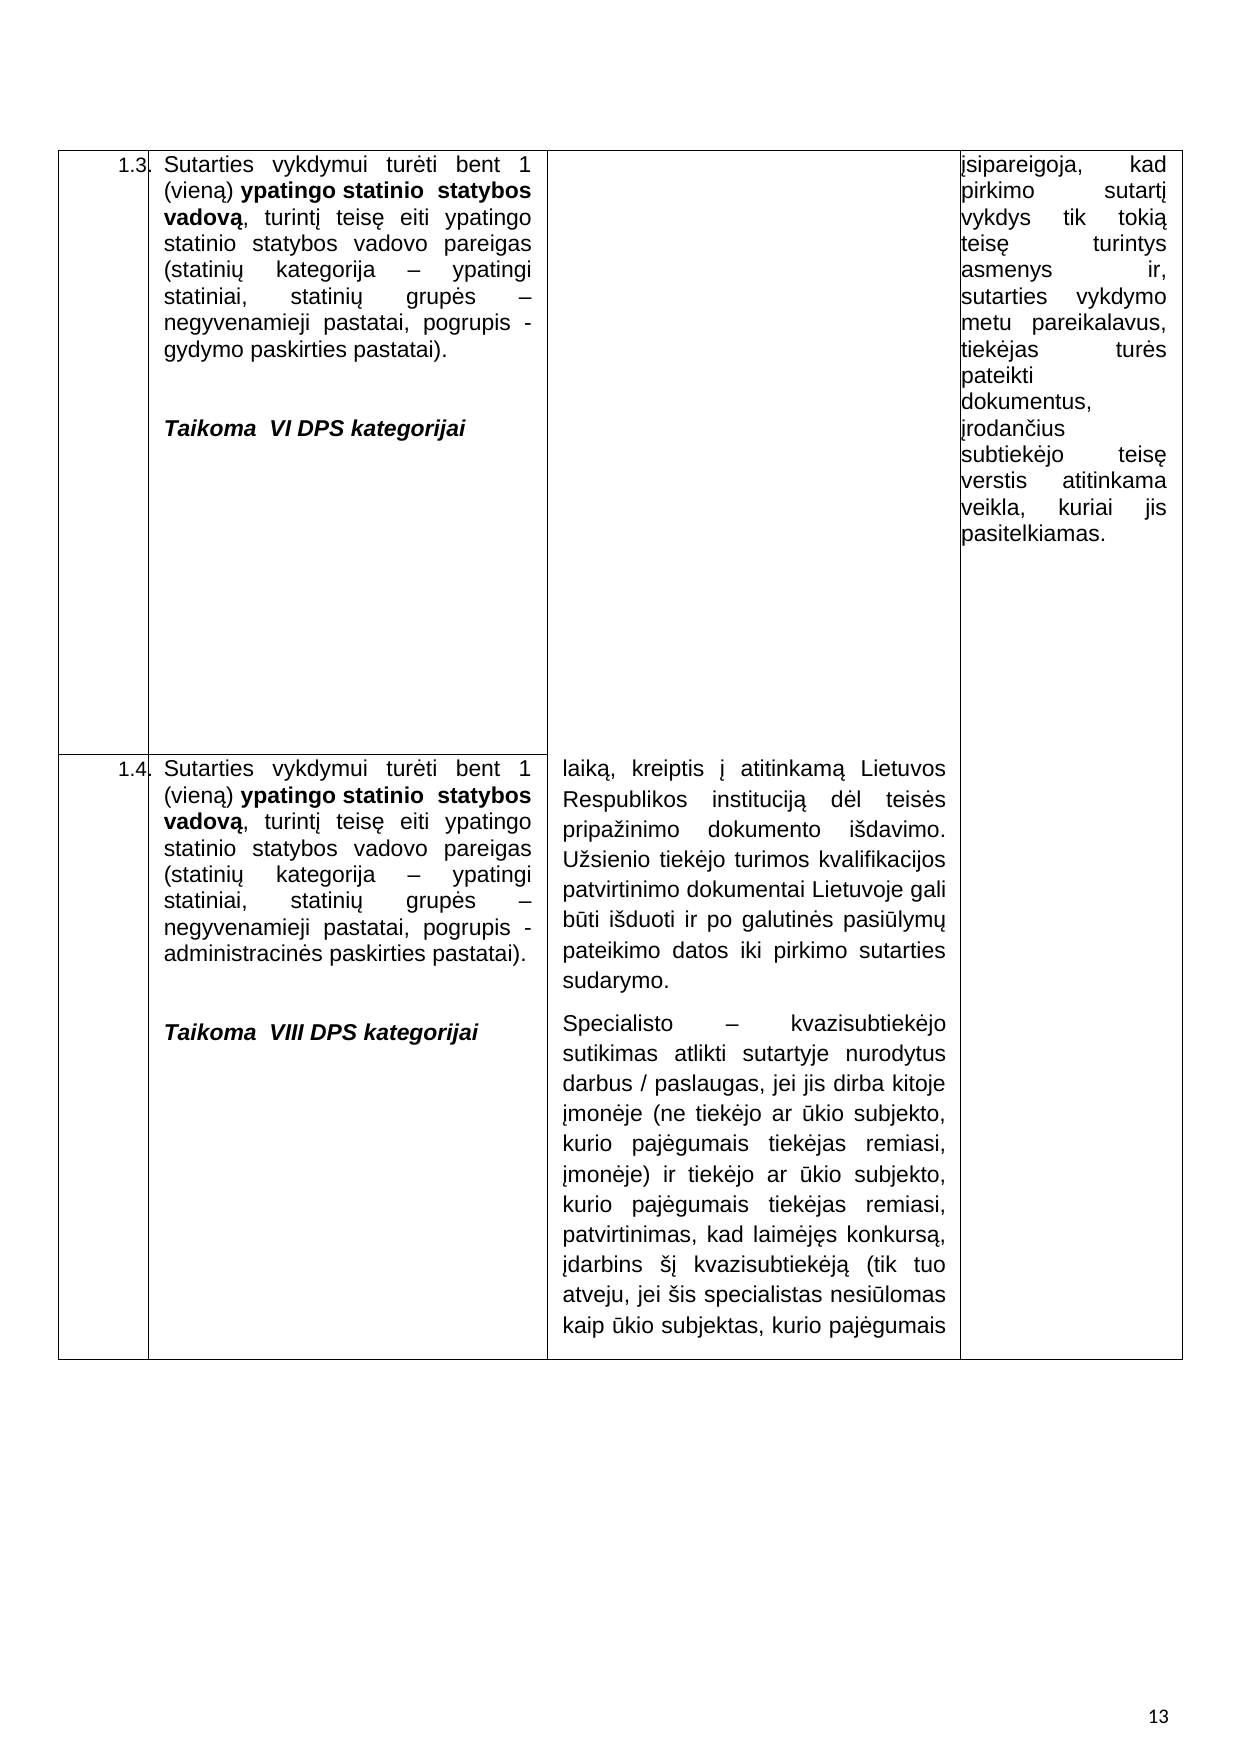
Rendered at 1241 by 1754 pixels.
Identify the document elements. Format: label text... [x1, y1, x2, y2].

table_cell Sutarties vykdymui turėti bent 1 (vieną) ypatingo statinio statybos vadovą, turintį teisę eiti ypatingo statinio statybos vadovo pareigas (statinių kategorija – ypatingi statiniai, statinių grupės – negyvenamieji pastatai, pogrupis - gydymo paskirties pastatai). Taikoma VI DPS kategorijai [149, 151, 547, 754]
table_cell [59, 151, 148, 754]
table_cell [59, 755, 148, 1359]
table_cell Sutarties vykdymui turėti bent 1 (vieną) ypatingo statinio statybos vadovą, turintį teisę eiti ypatingo statinio statybos vadovo pareigas (statinių kategorija – ypatingi statiniai, statinių grupės – negyvenamieji pastatai, pogrupis - administracinės paskirties pastatai). Taikoma VIII DPS kategorijai [149, 755, 547, 1359]
